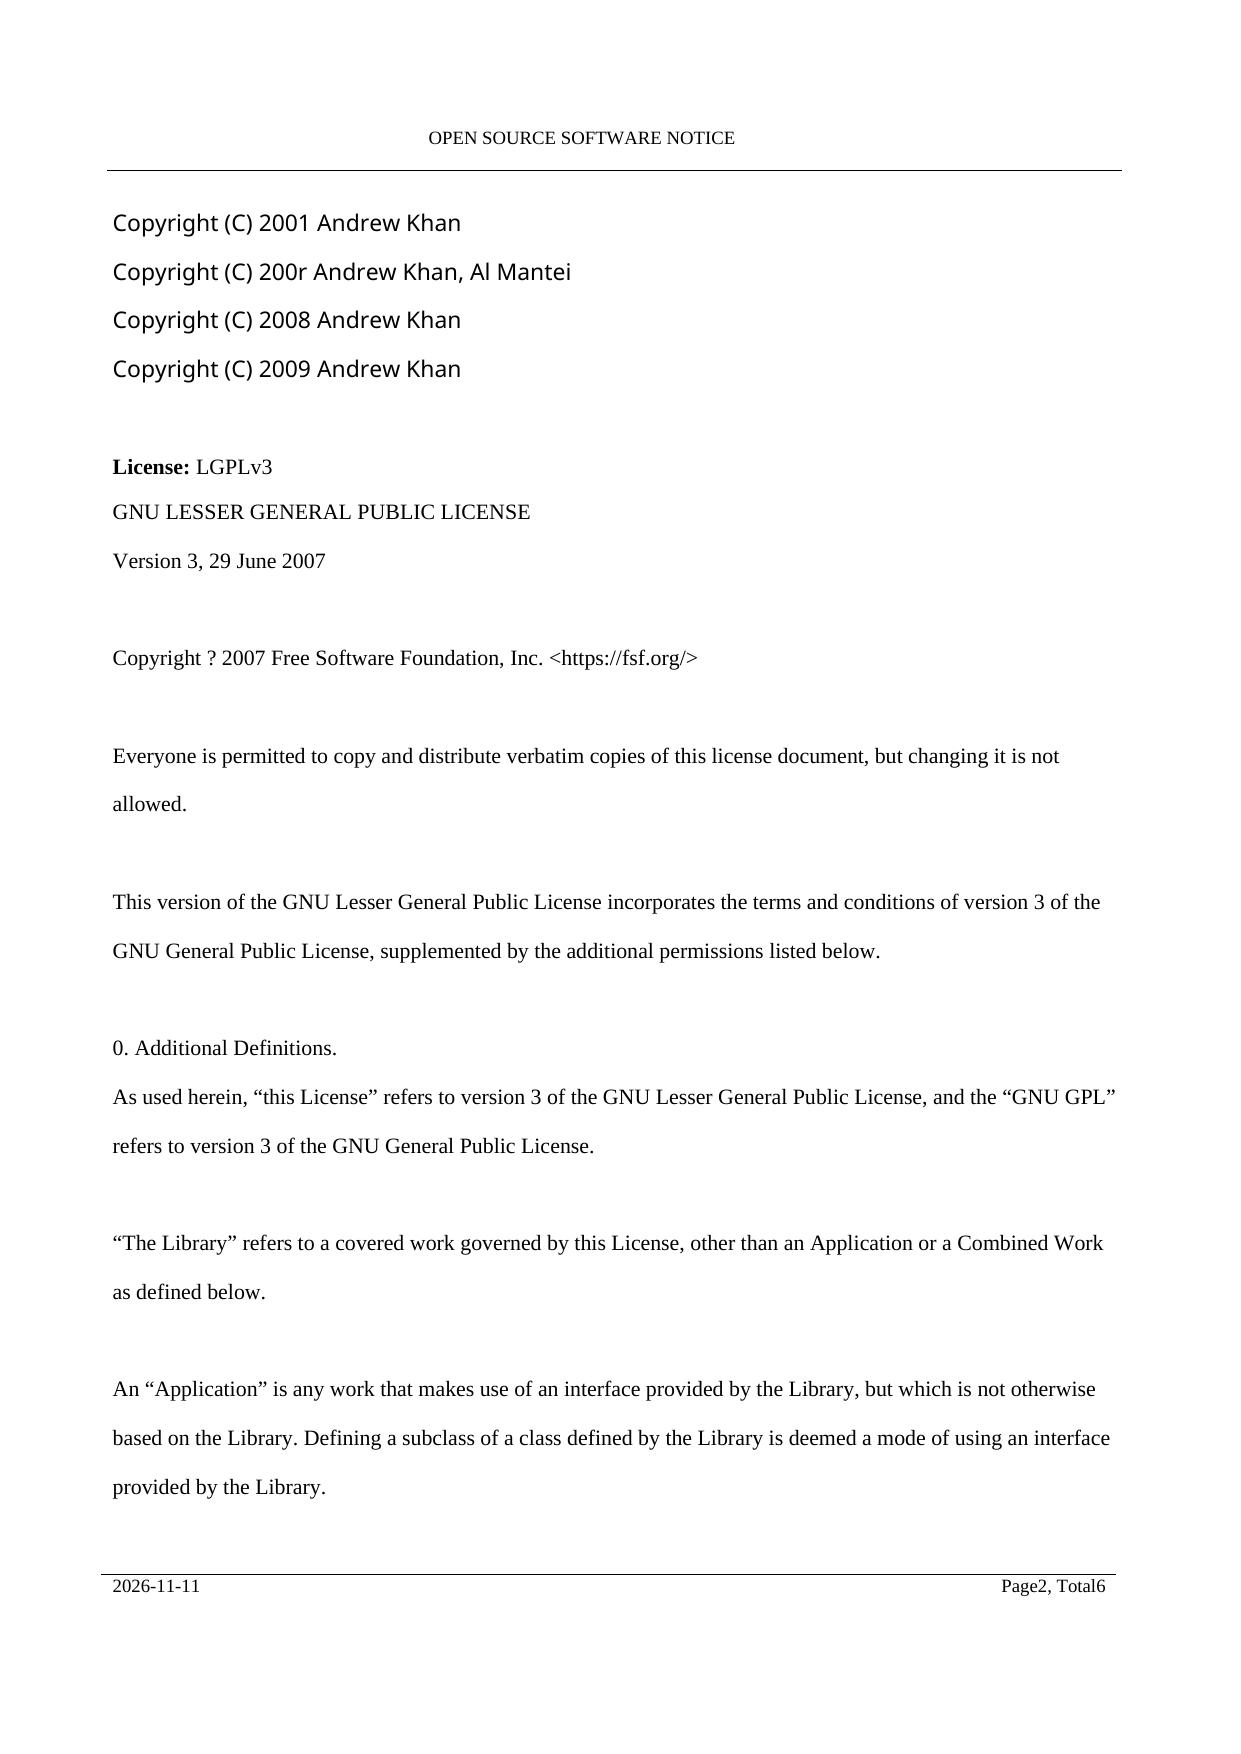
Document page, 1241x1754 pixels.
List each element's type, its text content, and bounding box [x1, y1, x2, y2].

text License: LGPLv3 [112, 450, 1128, 483]
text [112, 206, 1128, 434]
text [112, 495, 1128, 1503]
